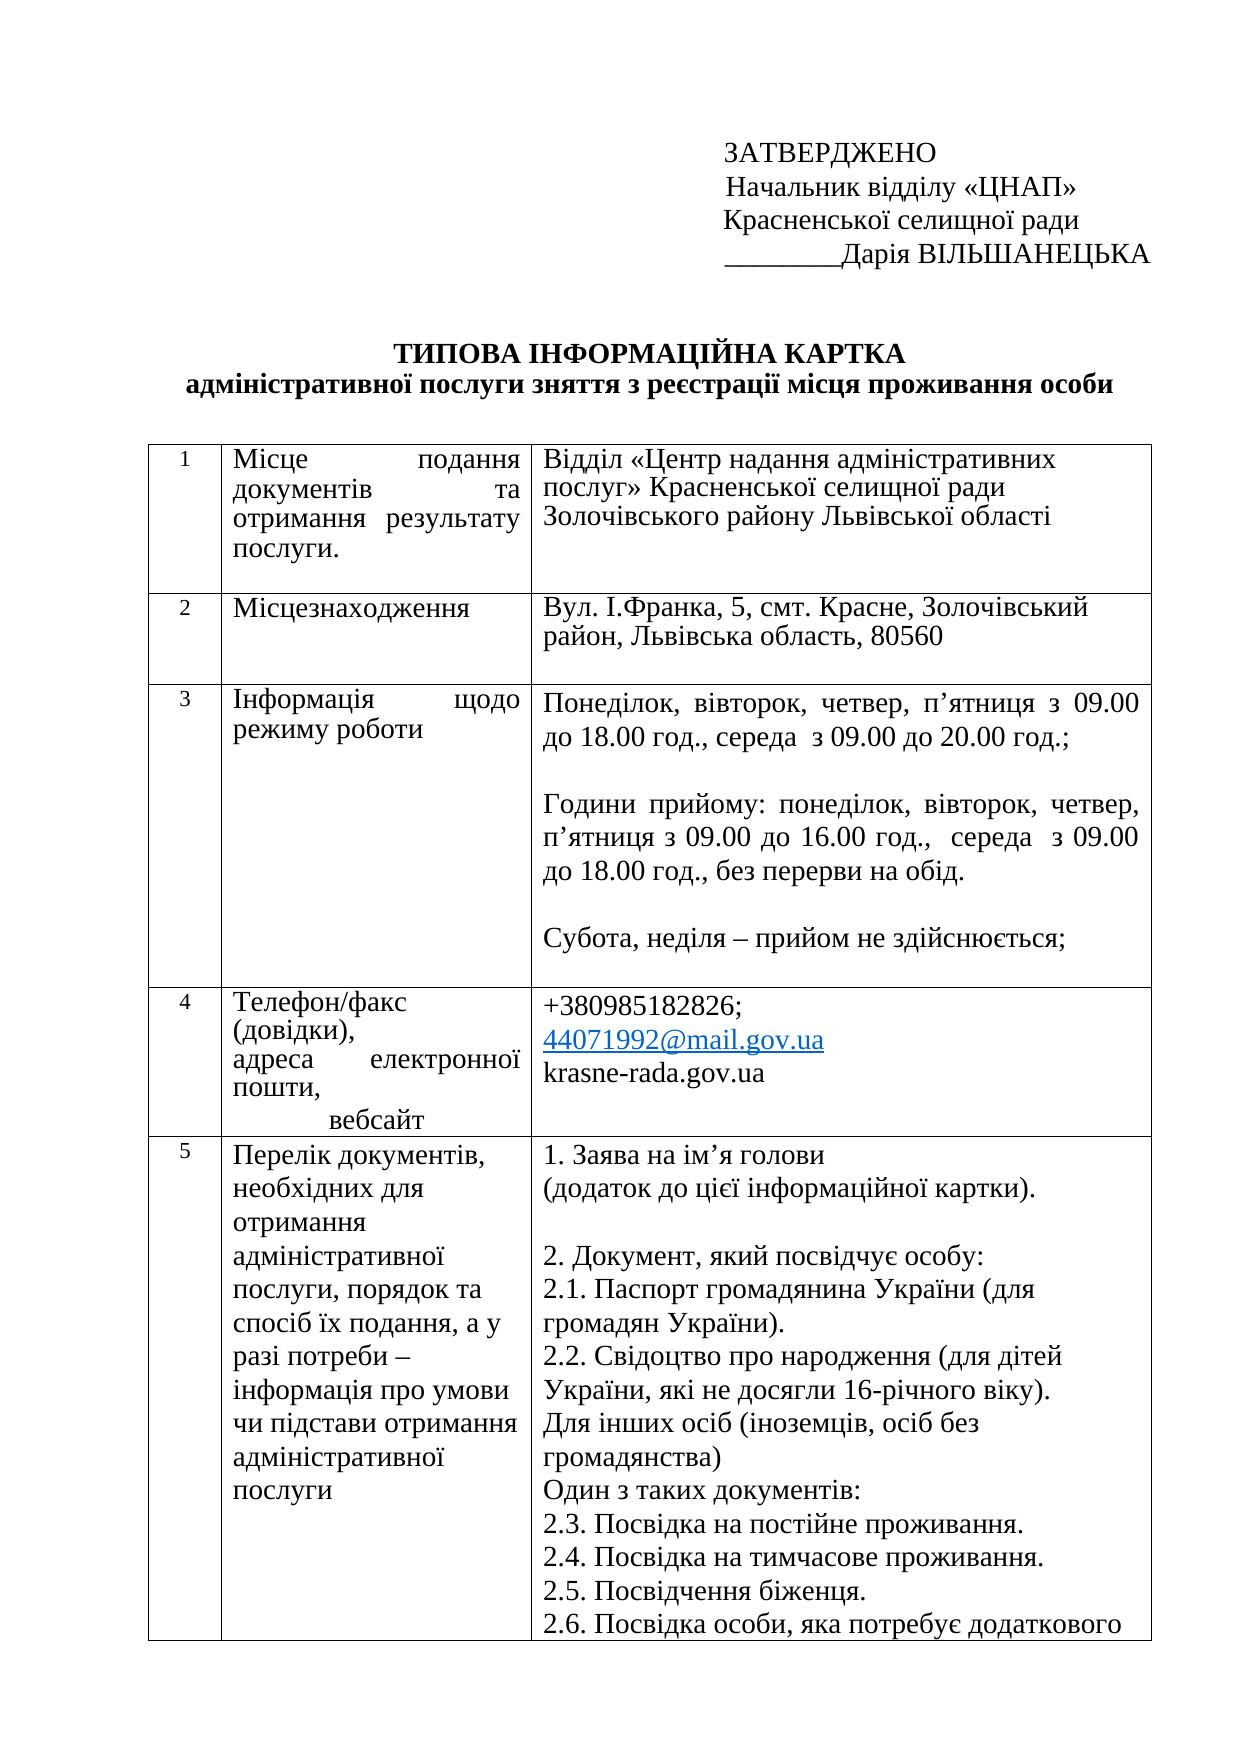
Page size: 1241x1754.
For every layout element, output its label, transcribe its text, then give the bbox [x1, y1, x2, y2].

table_cell Вул. І.Франка, 5, смт. Красне, Золочівський район, Львівська область, 80560 [532, 594, 1151, 684]
table_cell Місцезнаходження [222, 594, 531, 684]
table_header Місце подання документів та отримання результату послуги. [222, 445, 531, 593]
table_cell 3 [149, 685, 221, 987]
table_cell Понеділок, вівторок, четвер, п’ятниця з 09.00 до 18.00 год., середа з 09.00 до 20.00 год.; Години прийому: понеділок, вівторок, четвер, п’ятниця з 09.00 до 16.00 год., середа з 09.00 до 18.00 год., без перерви на обід. Субота, неділя – прийом не здійснюється; [532, 685, 1151, 987]
table_header 1 [149, 445, 221, 593]
table_cell 4 [149, 988, 221, 1136]
table_cell +380985182826; 44071992@mail.gov.ua krasne-rada.gov.ua [532, 988, 1151, 1136]
table_cell Інформація щодо режиму роботи [222, 685, 531, 987]
table_cell Телефон/факс (довідки), адреса електронної пошти, вебсайт [222, 988, 531, 1136]
table_cell 5 [149, 1137, 221, 1640]
table_header Відділ «Центр надання адміністративних послуг» Красненської селищної ради Золочівського району Львівської області [532, 445, 1151, 593]
text Красненської селищної ради [148, 202, 1152, 236]
text ТИПОВА ІНФОРМАЦІЙНА КАРТКА [148, 337, 1152, 370]
text адміністративної послуги зняття з реєстрації місця проживання особи [148, 370, 1152, 399]
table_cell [532, 1137, 1151, 1640]
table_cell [222, 1137, 531, 1640]
table_cell 2 [149, 594, 221, 684]
text ________Дарія ВІЛЬШАНЕЦЬКА [148, 236, 1152, 269]
text ЗАТВЕРДЖЕНО [148, 135, 1152, 169]
text Начальник відділу «ЦНАП» [148, 169, 1152, 202]
